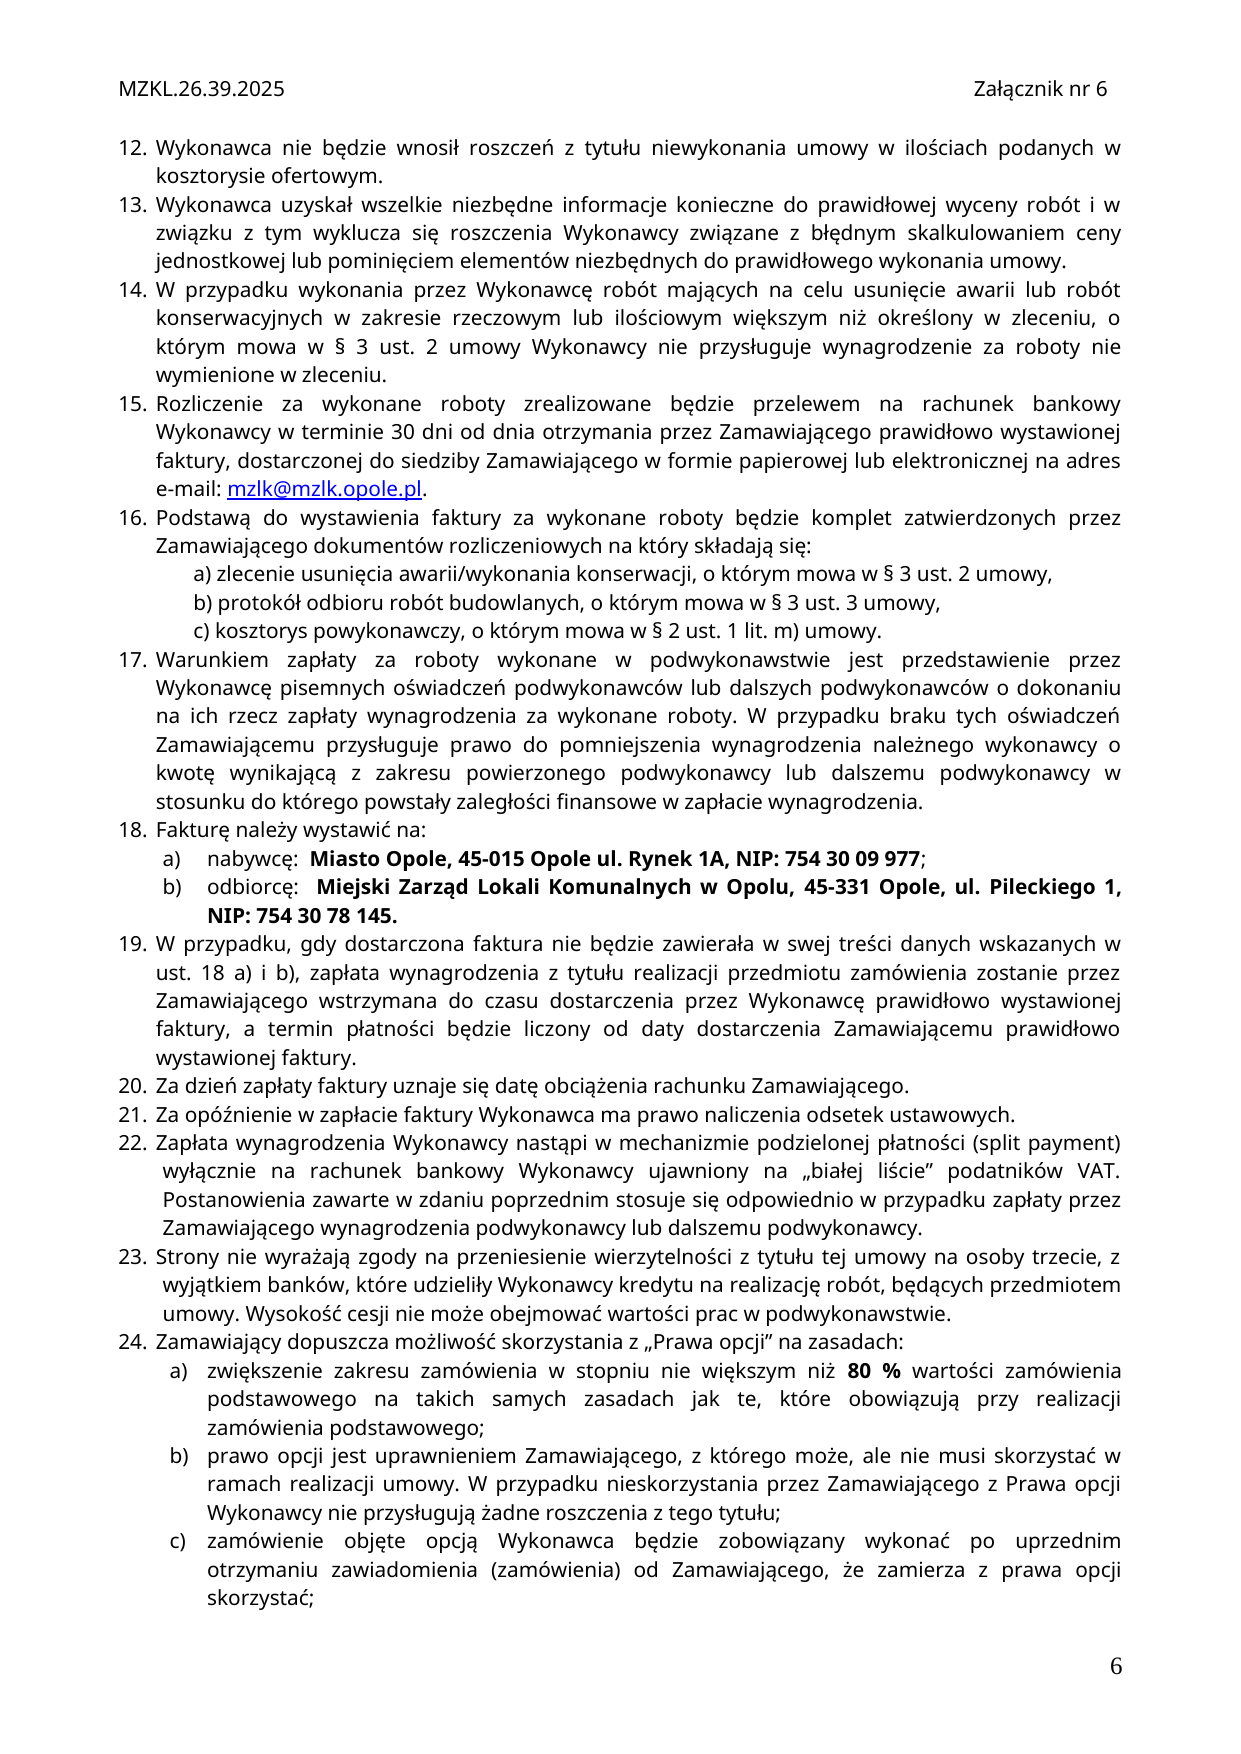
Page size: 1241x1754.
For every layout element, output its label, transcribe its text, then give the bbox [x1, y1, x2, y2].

list Podstawą do wystawienia faktury za wykonane roboty będzie komplet zatwierdzonych przez Zamawiającego dokumentów rozliczeniowych na który składają się: [118, 503, 1122, 559]
list W przypadku, gdy dostarczona faktura nie będzie zawierała w swej treści danych wskazanych w ust. 18 a) i b), zapłata wynagrodzenia z tytułu realizacji przedmiotu zamówienia zostanie przez Zamawiającego wstrzymana do czasu dostarczenia przez Wykonawcę prawidłowo wystawionej faktury, a termin płatności będzie liczony od daty dostarczenia Zamawiającemu prawidłowo wystawionej faktury. [118, 929, 1122, 1071]
list odbiorcę: Miejski Zarząd Lokali Komunalnych w Opolu, 45-331 Opole, ul. Pileckiego 1, NIP: 754 30 78 145. [162, 872, 1122, 929]
list Wykonawca nie będzie wnosił roszczeń z tytułu niewykonania umowy w ilościach podanych w kosztorysie ofertowym. [118, 133, 1122, 190]
list Zamawiający dopuszcza możliwość skorzystania z „Prawa opcji” na zasadach: [118, 1327, 1122, 1356]
list Rozliczenie za wykonane roboty zrealizowane będzie przelewem na rachunek bankowy Wykonawcy w terminie 30 dni od dnia otrzymania przez Zamawiającego prawidłowo wystawionej faktury, dostarczonej do siedziby Zamawiającego w formie papierowej lub elektronicznej na adres e-mail: mzlk@mzlk.opole.pl. [118, 389, 1122, 503]
list Warunkiem zapłaty za roboty wykonane w podwykonawstwie jest przedstawienie przez Wykonawcę pisemnych oświadczeń podwykonawców lub dalszych podwykonawców o dokonaniu na ich rzecz zapłaty wynagrodzenia za wykonane roboty. W przypadku braku tych oświadczeń Zamawiającemu przysługuje prawo do pomniejszenia wynagrodzenia należnego wykonawcy o kwotę wynikającą z zakresu powierzonego podwykonawcy lub dalszemu podwykonawcy w stosunku do którego powstały zaległości finansowe w zapłacie wynagrodzenia. [118, 645, 1122, 815]
list prawo opcji jest uprawnieniem Zamawiającego, z którego może, ale nie musi skorzystać w ramach realizacji umowy. W przypadku nieskorzystania przez Zamawiającego z Prawa opcji Wykonawcy nie przysługują żadne roszczenia z tego tytułu; [169, 1441, 1122, 1526]
text b) protokół odbioru robót budowlanych, o którym mowa w § 3 ust. 3 umowy, [193, 588, 1122, 616]
list Zapłata wynagrodzenia Wykonawcy nastąpi w mechanizmie podzielonej płatności (split payment) wyłącznie na rachunek bankowy Wykonawcy ujawniony na „białej liście” podatników VAT. Postanowienia zawarte w zdaniu poprzednim stosuje się odpowiednio w przypadku zapłaty przez Zamawiającego wynagrodzenia podwykonawcy lub dalszemu podwykonawcy. [118, 1128, 1122, 1242]
list Za opóźnienie w zapłacie faktury Wykonawca ma prawo naliczenia odsetek ustawowych. [118, 1100, 1122, 1128]
list Za dzień zapłaty faktury uznaje się datę obciążenia rachunku Zamawiającego. [118, 1071, 1122, 1100]
list zamówienie objęte opcją Wykonawca będzie zobowiązany wykonać po uprzednim otrzymaniu zawiadomienia (zamówienia) od Zamawiającego, że zamierza z prawa opcji skorzystać; [169, 1526, 1122, 1612]
list Fakturę należy wystawić na: [118, 815, 1122, 844]
list Strony nie wyrażają zgody na przeniesienie wierzytelności z tytułu tej umowy na osoby trzecie, z wyjątkiem banków, które udzieliły Wykonawcy kredytu na realizację robót, będących przedmiotem umowy. Wysokość cesji nie może obejmować wartości prac w podwykonawstwie. [118, 1242, 1122, 1327]
list W przypadku wykonania przez Wykonawcę robót mających na celu usunięcie awarii lub robót konserwacyjnych w zakresie rzeczowym lub ilościowym większym niż określony w zleceniu, o którym mowa w § 3 ust. 2 umowy Wykonawcy nie przysługuje wynagrodzenie za roboty nie wymienione w zleceniu. [118, 275, 1122, 389]
list Wykonawca uzyskał wszelkie niezbędne informacje konieczne do prawidłowej wyceny robót i w związku z tym wyklucza się roszczenia Wykonawcy związane z błędnym skalkulowaniem ceny jednostkowej lub pominięciem elementów niezbędnych do prawidłowego wykonania umowy. [118, 190, 1122, 275]
list nabywcę: Miasto Opole, 45-015 Opole ul. Rynek 1A, NIP: 754 30 09 977; [162, 844, 1122, 872]
list zwiększenie zakresu zamówienia w stopniu nie większym niż 80 % wartości zamówienia podstawowego na takich samych zasadach jak te, które obowiązują przy realizacji zamówienia podstawowego; [169, 1356, 1122, 1441]
text c) kosztorys powykonawczy, o którym mowa w § 2 ust. 1 lit. m) umowy. [193, 616, 1122, 645]
text a) zlecenie usunięcia awarii/wykonania konserwacji, o którym mowa w § 3 ust. 2 umowy, [193, 559, 1122, 588]
